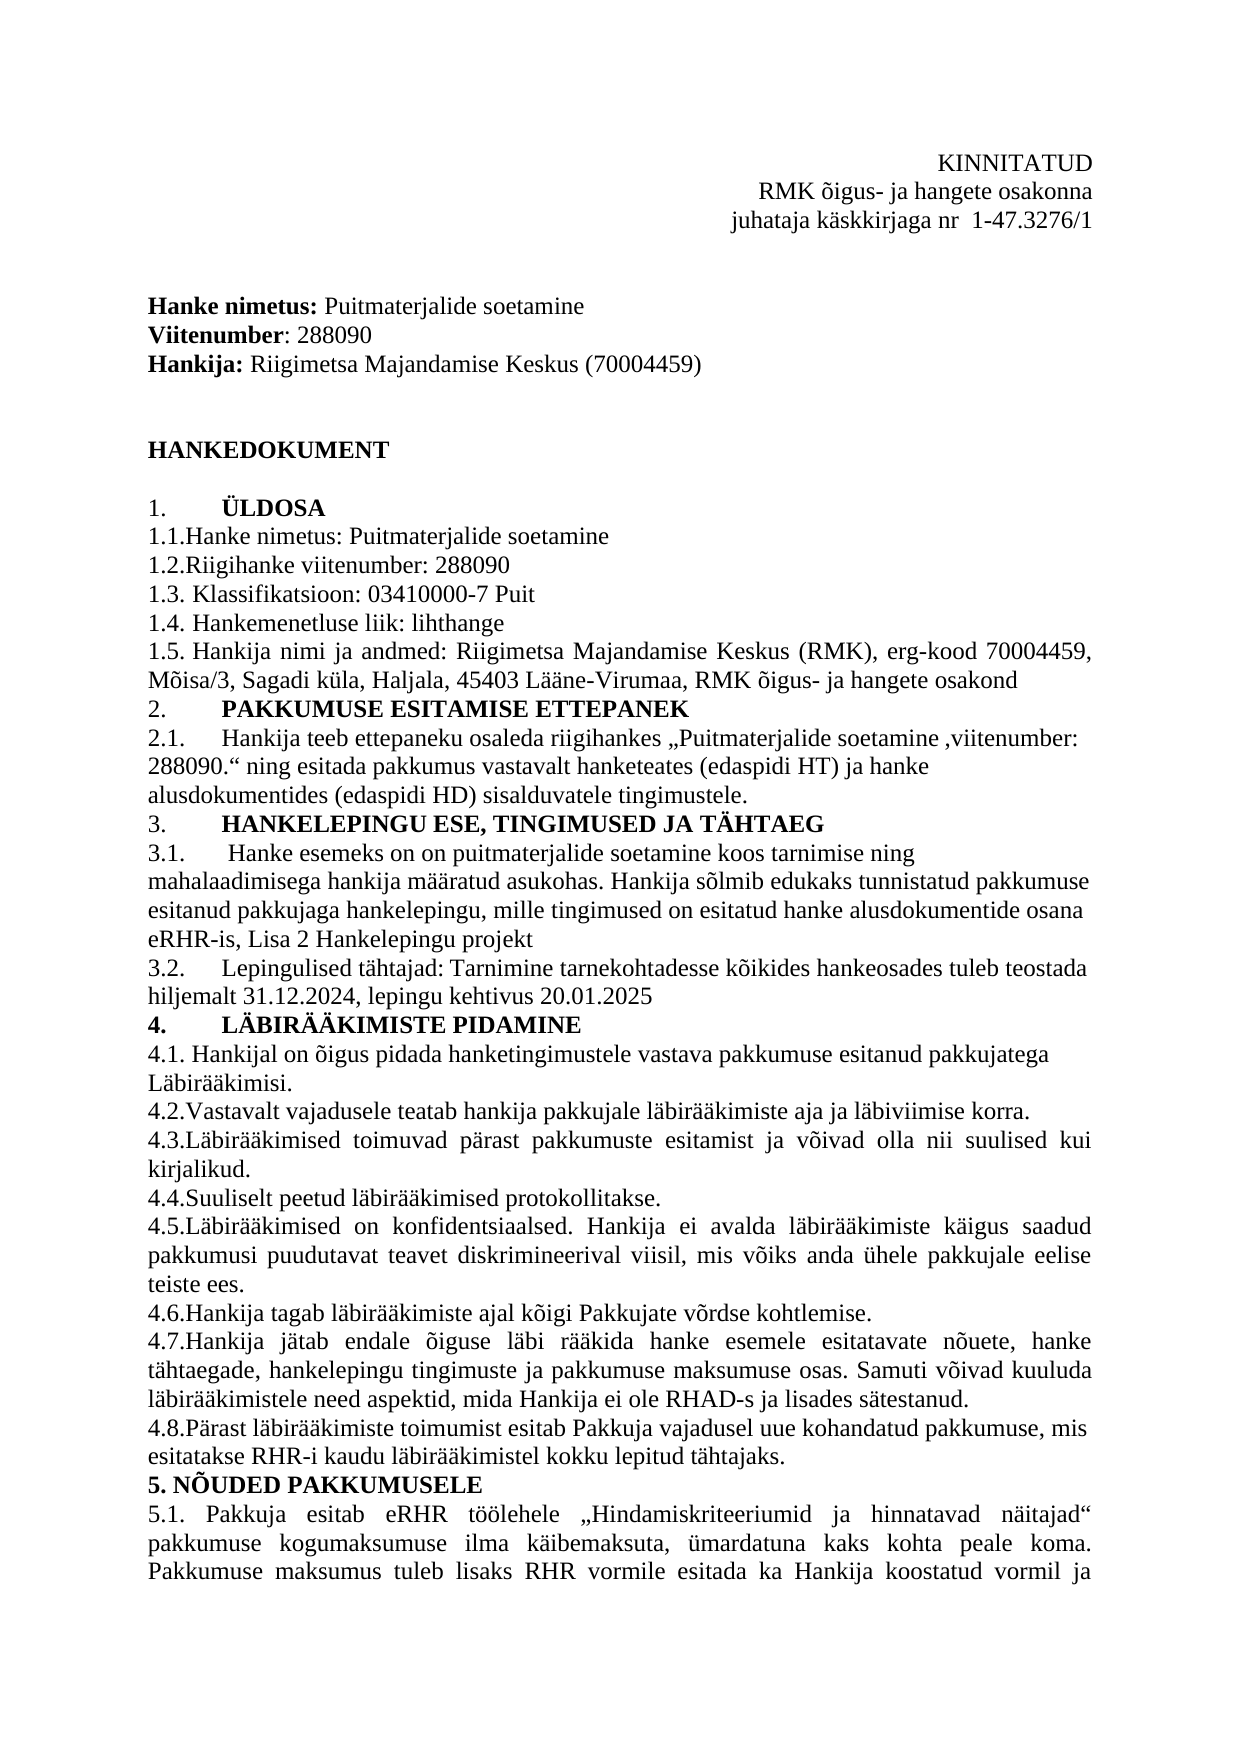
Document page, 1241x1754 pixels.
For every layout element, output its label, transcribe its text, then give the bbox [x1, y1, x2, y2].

list Hankija teeb ettepaneku osaleda riigihankes „Puitmaterjalide soetamine ,viitenumber: 288090.“ ning esitada pakkumus vastavalt hanketeates (edaspidi HT) ja hanke alusdokumentides (edaspidi HD) sisalduvatele tingimustele. [148, 723, 1093, 809]
list Hankija tagab läbirääkimiste ajal kõigi Pakkujate võrdse kohtlemise. [148, 1298, 1093, 1326]
list PAKKUMUSE ESITAMISE ETTEPANEK [148, 694, 1093, 723]
list Hanke nimetus: Puitmaterjalide soetamine [148, 521, 1093, 550]
list Klassifikatsioon: 03410000-7 Puit [148, 579, 1093, 608]
text 5. NÕUDED PAKKUMUSELE [148, 1470, 1093, 1499]
list ÜLDOSA [148, 493, 1093, 521]
list Hanke esemeks on on puitmaterjalide soetamine koos tarnimise ning mahalaadimisega hankija määratud asukohas. Hankija sõlmib edukaks tunnistatud pakkumuse esitanud pakkujaga hankelepingu, mille tingimused on esitatud hanke alusdokumentide osana eRHR-is, Lisa 2 Hankelepingu projekt [148, 838, 1093, 953]
list Läbirääkimised on konfidentsiaalsed. Hankija ei avalda läbirääkimiste käigus saadud pakkumusi puudutavat teavet diskrimineerival viisil, mis võiks anda ühele pakkujale eelise teiste ees. [148, 1211, 1093, 1298]
list LÄBIRÄÄKIMISTE PIDAMINE [148, 1010, 1093, 1039]
text juhataja käskkirjaga nr 1-47.3276/1 [148, 205, 1093, 234]
list Läbirääkimised toimuvad pärast pakkumuste esitamist ja võivad olla nii suulised kui kirjalikud. [148, 1125, 1093, 1183]
list Riigihanke viitenumber: 288090 [148, 550, 1093, 579]
list Hankija nimi ja andmed: Riigimetsa Majandamise Keskus (RMK), erg-kood 70004459, Mõisa/3, Sagadi küla, Haljala, 45403 Lääne-Virumaa, RMK õigus- ja hangete osakond [148, 636, 1093, 694]
text Läbirääkimisi. [148, 1068, 1093, 1096]
list Vastavalt vajadusele teatab hankija pakkujale läbirääkimiste aja ja läbiviimise korra. [148, 1096, 1093, 1125]
list Lepingulised tähtajad: Tarnimine tarnekohtadesse kõikides hankeosades tuleb teostada hiljemalt 31.12.2024, lepingu kehtivus 20.01.2025 [148, 953, 1093, 1010]
text Viitenumber: 288090 [148, 320, 1093, 349]
list Hankemenetluse liik: lihthange [148, 608, 1093, 636]
list Pärast läbirääkimiste toimumist esitab Pakkuja vajadusel uue kohandatud pakkumuse, mis [148, 1413, 1093, 1441]
text Hankija: Riigimetsa Majandamise Keskus (70004459) [148, 349, 1093, 378]
text HANKEDOKUMENT [148, 435, 1093, 464]
list Suuliselt peetud läbirääkimised protokollitakse. [148, 1183, 1093, 1211]
text esitatakse RHR-i kaudu läbirääkimistel kokku lepitud tähtajaks. [148, 1441, 1093, 1470]
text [148, 1499, 1093, 1585]
text Hanke nimetus: Puitmaterjalide soetamine [148, 291, 1093, 320]
list HANKELEPINGU ESE, TINGIMUSED JA TÄHTAEG [148, 809, 1093, 838]
text KINNITATUD [148, 148, 1093, 176]
list Hankija jätab endale õiguse läbi rääkida hanke esemele esitatavate nõuete, hanke tähtaegade, hankelepingu tingimuste ja pakkumuse maksumuse osas. Samuti võivad kuuluda läbirääkimistele need aspektid, mida Hankija ei ole RHAD-s ja lisades sätestanud. [148, 1326, 1093, 1413]
text RMK õigus- ja hangete osakonna [148, 176, 1093, 205]
list Hankijal on õigus pidada hanketingimustele vastava pakkumuse esitanud pakkujatega [148, 1039, 1093, 1068]
